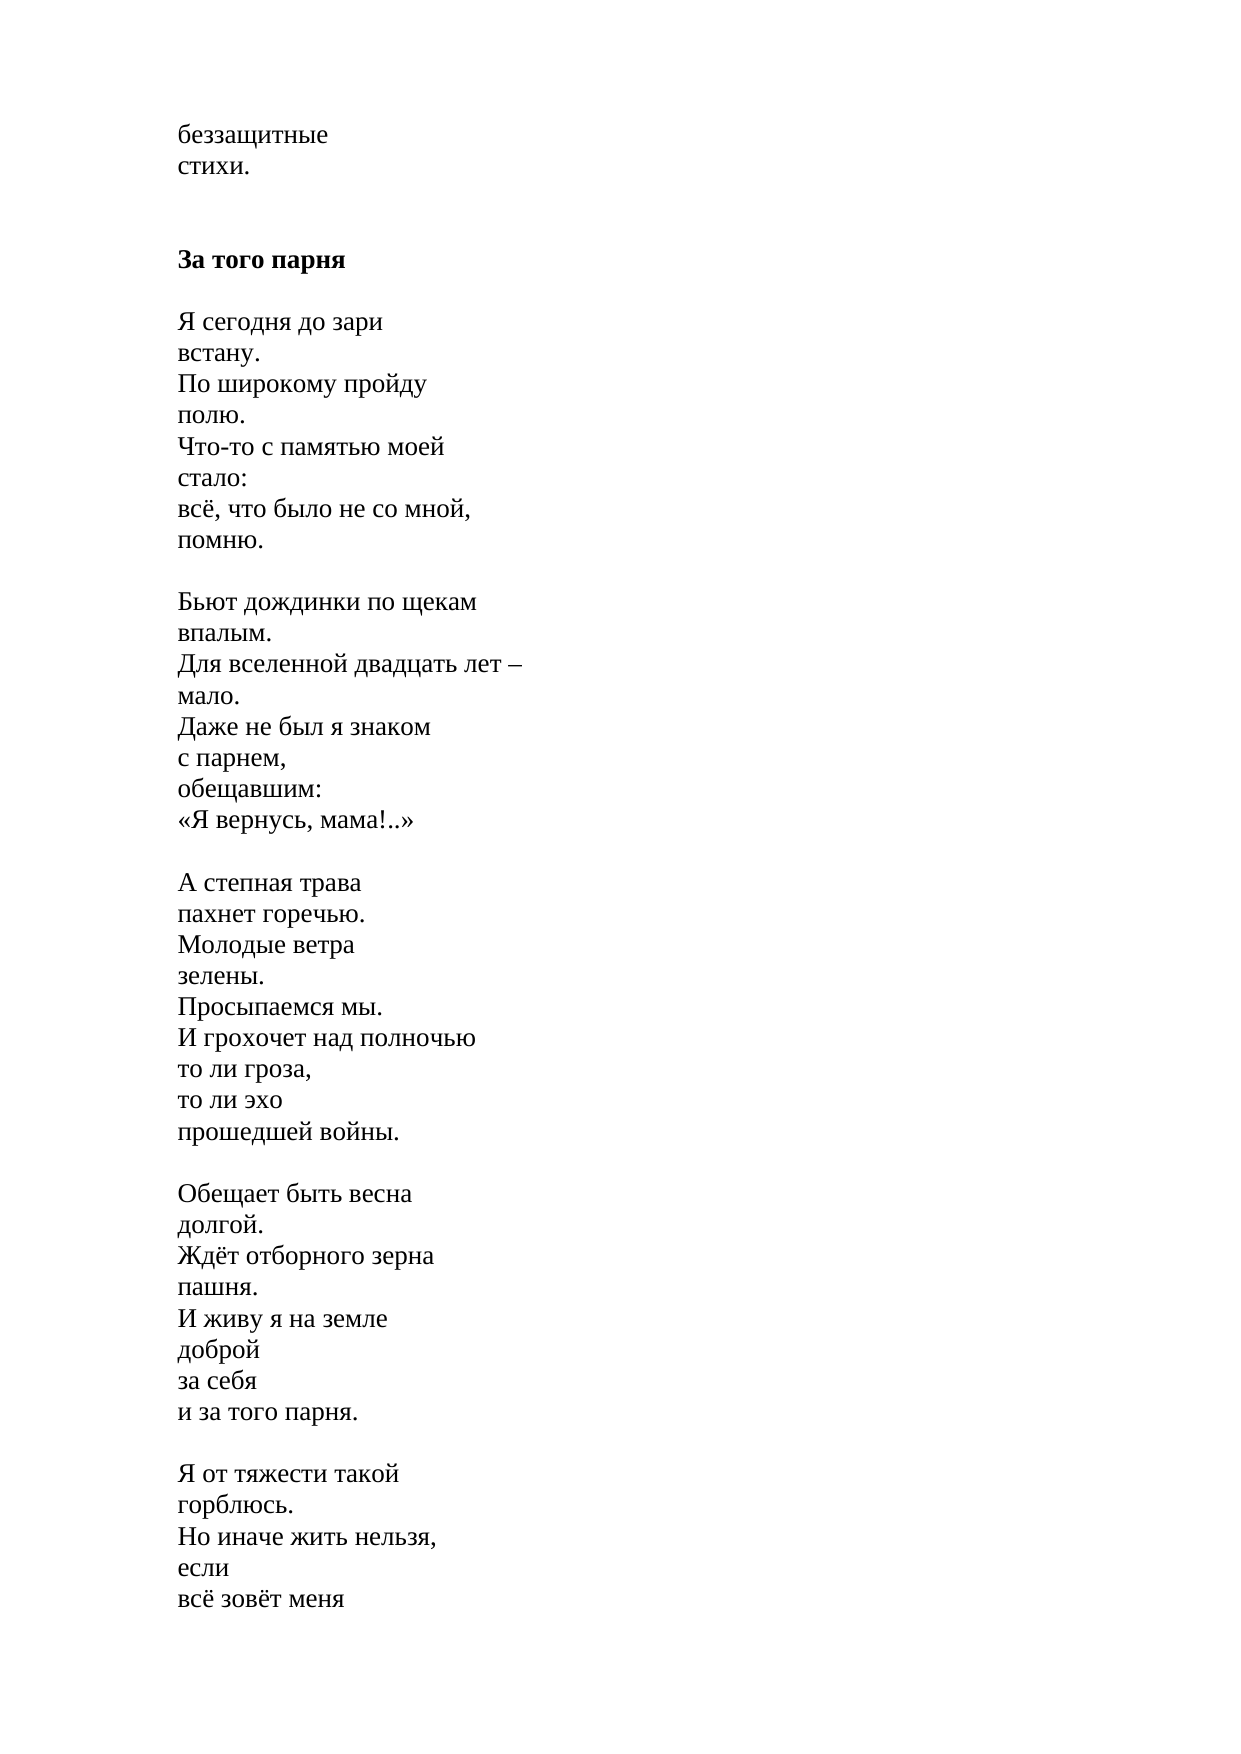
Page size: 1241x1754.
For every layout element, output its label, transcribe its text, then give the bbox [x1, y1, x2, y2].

text доброй [177, 1333, 1152, 1364]
text Молодые ветра [177, 928, 1152, 959]
text Я от тяжести такой [177, 1457, 1152, 1488]
text если [177, 1551, 1152, 1582]
text с парнем, [177, 741, 1152, 772]
text И живу я на земле [177, 1302, 1152, 1333]
text прошедшей войны. [177, 1115, 1152, 1146]
text «Я вернусь, мама!..» [177, 803, 1152, 834]
text Бьют дождинки по щекам [177, 585, 1152, 616]
text полю. [177, 398, 1152, 429]
text стихи. [177, 149, 1152, 180]
text зелены. [177, 959, 1152, 990]
text Просыпаемся мы. [177, 990, 1152, 1021]
text Обещает быть весна [177, 1177, 1152, 1208]
text За того парня [177, 243, 1152, 274]
text и за того парня. [177, 1395, 1152, 1426]
text беззащитные [177, 118, 1152, 149]
text то ли эхо [177, 1084, 1152, 1115]
text И грохочет над полночью [177, 1021, 1152, 1052]
text всё зовёт меня [177, 1582, 1152, 1613]
text помню. [177, 523, 1152, 554]
text впалым. [177, 616, 1152, 648]
text пахнет горечью. [177, 897, 1152, 928]
text стало: [177, 461, 1152, 492]
text Ждёт отборного зерна [177, 1239, 1152, 1271]
text А степная трава [177, 866, 1152, 897]
text Я сегодня до зари [177, 305, 1152, 336]
text долгой. [177, 1208, 1152, 1239]
text Что-то с памятью моей [177, 429, 1152, 461]
text за себя [177, 1364, 1152, 1395]
text горблюсь. [177, 1488, 1152, 1520]
text то ли гроза, [177, 1052, 1152, 1084]
text Даже не был я знаком [177, 710, 1152, 741]
text Но иначе жить нельзя, [177, 1520, 1152, 1551]
text обещавшим: [177, 772, 1152, 803]
text Для вселенной двадцать лет – [177, 648, 1152, 679]
text всё, что было не со мной, [177, 492, 1152, 523]
text пашня. [177, 1271, 1152, 1302]
text мало. [177, 679, 1152, 710]
text По широкому пройду [177, 367, 1152, 398]
text встану. [177, 336, 1152, 367]
